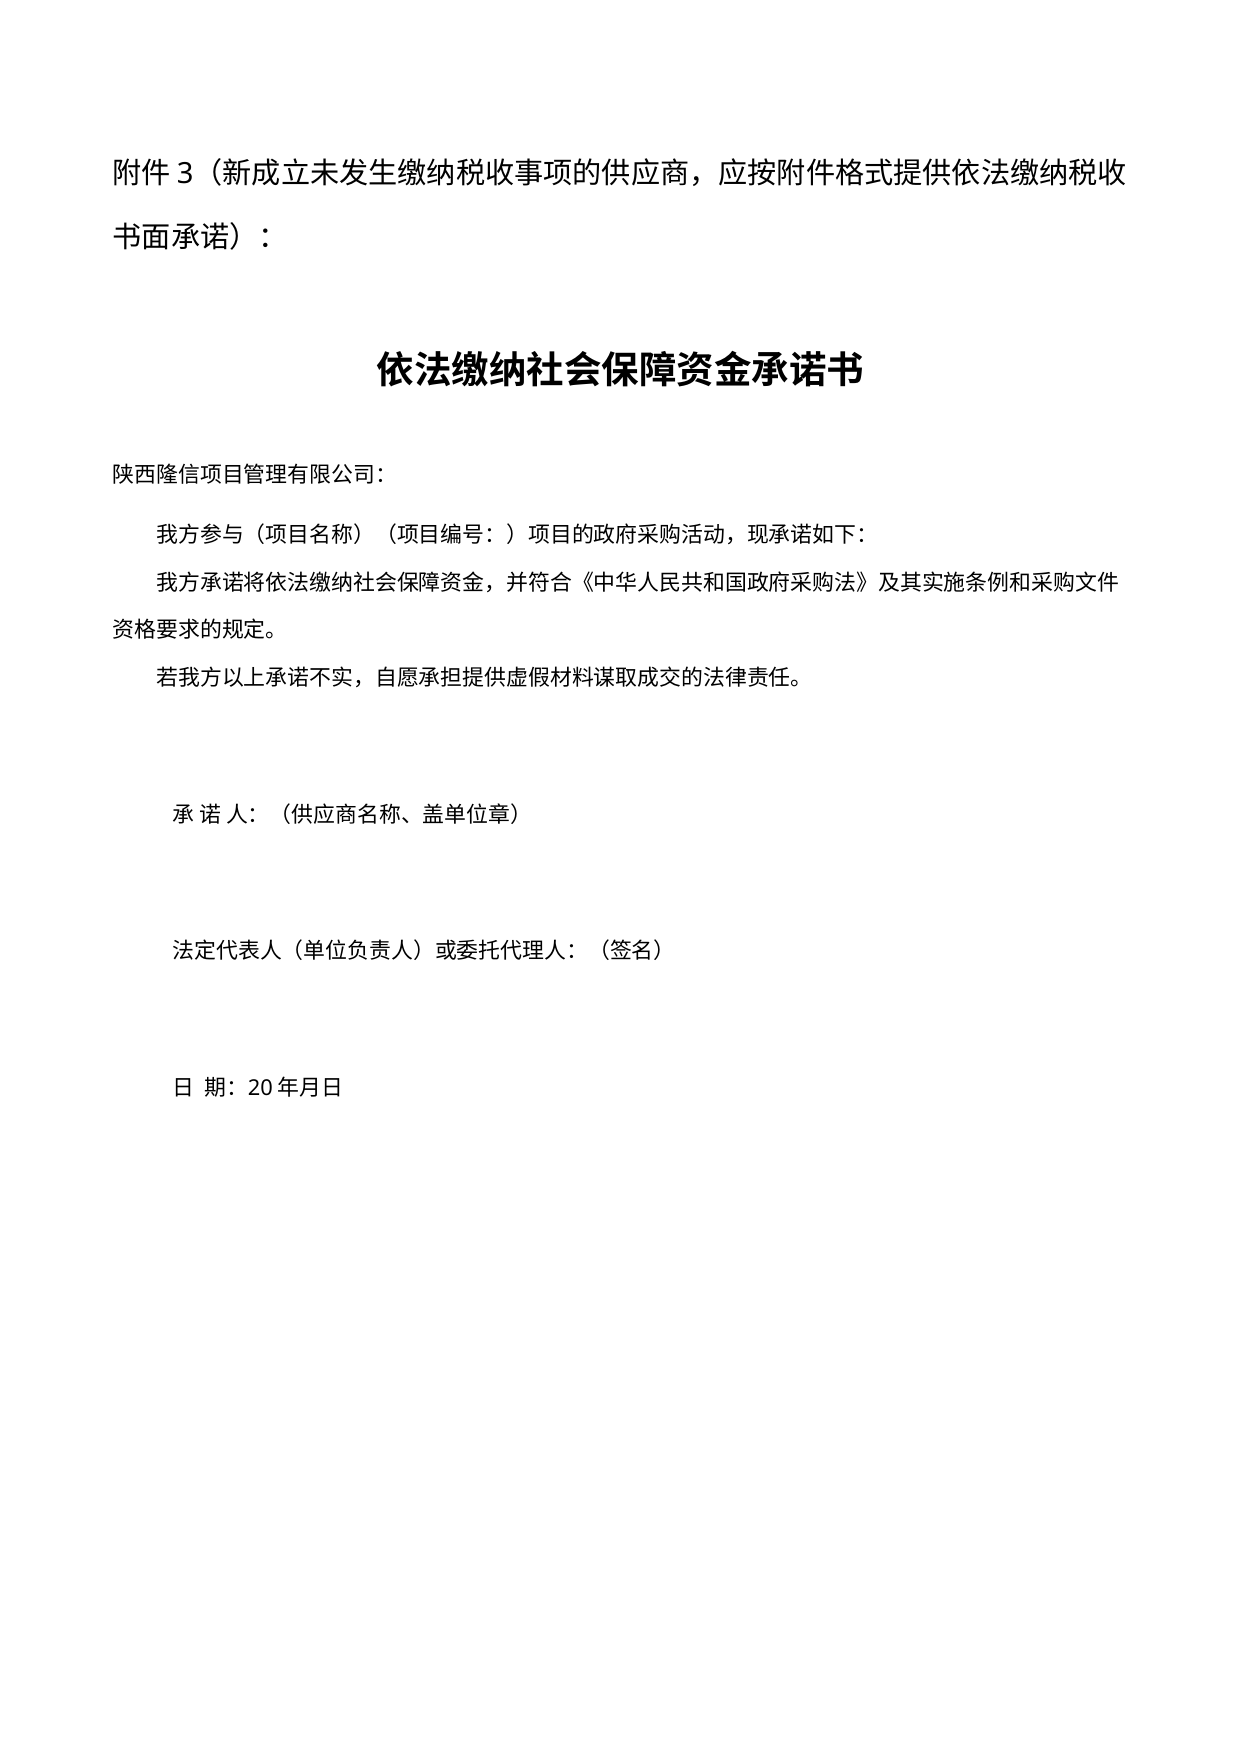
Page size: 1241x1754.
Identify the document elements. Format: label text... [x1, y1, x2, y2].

text 我方参与（项目名称）（项目编号：）项目的政府采购活动，现承诺如下： [112, 517, 1128, 549]
text 依法缴纳社会保障资金承诺书 [112, 336, 1128, 395]
text 陕西隆信项目管理有限公司： [112, 457, 1128, 489]
text 我方承诺将依法缴纳社会保障资金，并符合《中华人民共和国政府采购法》及其实施条例和采购文件资格要求的规定。 [112, 565, 1128, 644]
text 附件3（新成立未发生缴纳税收事项的供应商，应按附件格式提供依法缴纳税收书面承诺）： [112, 150, 1128, 256]
text 法定代表人（单位负责人）或委托代理人：（签名） [112, 933, 1128, 965]
text 日 期：20年月日 [112, 1070, 1128, 1102]
text 承 诺 人：（供应商名称、盖单位章） [112, 797, 1128, 828]
text 若我方以上承诺不实，自愿承担提供虚假材料谋取成交的法律责任。 [112, 660, 1128, 691]
